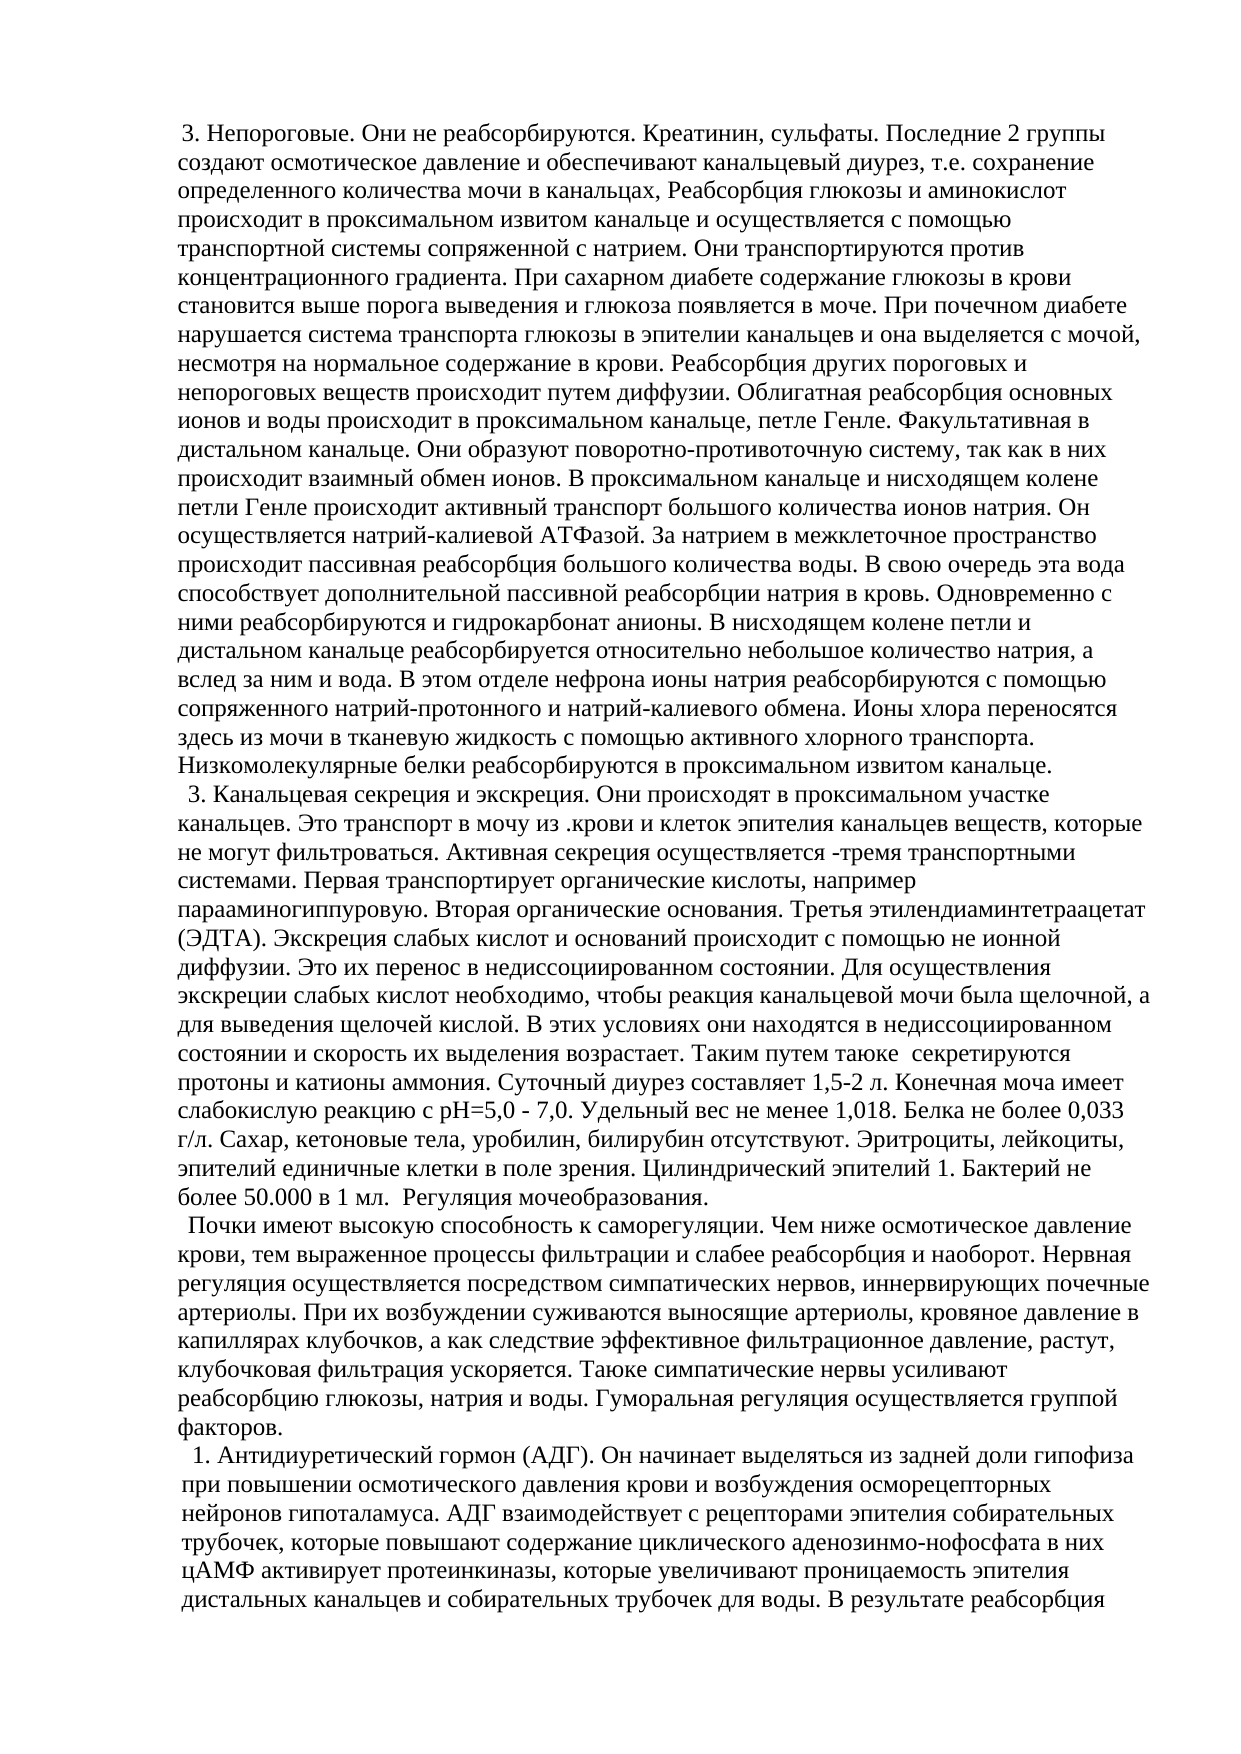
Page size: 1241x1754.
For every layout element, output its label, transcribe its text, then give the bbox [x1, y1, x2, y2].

text 3. Непороговые. Они не реабсорбируются. Креатинин, сульфаты. Последние 2 группы создают осмотическое давление и обеспечивают канальцевый диурез, т.е. сохранение определенного количества мочи в канальцах, Реабсорбция глюкозы и аминокислот происходит в проксимальном извитом канальце и осуществляется с помощью транспортной системы сопряженной с натрием. Они транспортируются против концентрационного градиента. При сахарном диабете содержание глюкозы в крови становится выше порога выведения и глюкоза появляется в моче. При почечном диабете нарушается система транспорта глюкозы в эпителии канальцев и она выделяется с мочой, несмотря на нормальное содержание в крови. Реабсорбция других пороговых и непороговых веществ происходит путем диффузии. Облигатная реабсорбция основных ионов и воды происходит в проксимальном канальце, петле Генле. Факультативная в дистальном канальце. Они образуют поворотно-противоточную систему, так как в них происходит взаимный обмен ионов. В проксимальном канальце и нисходящем колене петли Генле происходит активный транспорт большого количества ионов натрия. Он осуществляется натрий-калиевой АТФазой. За натрием в межклеточное пространство происходит пассивная реабсорбция большого количества воды. В свою очередь эта вода способствует дополнительной пассивной реабсорбции натрия в кровь. Одновременно с ними реабсорбируются и гидрокарбонат анионы. В нисходящем колене петли и дистальном канальце реабсорбируется относительно небольшое количество натрия, а вслед за ним и вода. В этом отделе нефрона ионы натрия реабсорбируются с помощью сопряженного натрий-протонного и натрий-калиевого обмена. Ионы хлора переносятся здесь из мочи в тканевую жидкость с помощью активного хлорного транспорта. Низкомолекулярные белки реабсорбируются в проксимальном извитом канальце. [177, 118, 1152, 779]
text Почки имеют высокую способность к саморегуляции. Чем ниже осмотическое давление крови, тем выраженное процессы фильтрации и слабее реабсорбция и наоборот. Нервная регуляция осуществляется посредством симпатических нервов, иннервирующих почечные артериолы. При их возбуждении суживаются выносящие артериолы, кровяное давление в капиллярах клубочков, а как следствие эффективное фильтрационное давление, растут, клубочковая фильтрация ускоряется. Таюке симпатические нервы усиливают реабсорбцию глюкозы, натрия и воды. Гуморальная регуляция осуществляется группой факторов. [177, 1211, 1152, 1441]
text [181, 1441, 1152, 1613]
text 3. Канальцевая секреция и экскреция. Они происходят в проксимальном участке канальцев. Это транспорт в мочу из .крови и клеток эпителия канальцев веществ, которые не могут фильтроваться. Активная секреция осуществляется -тремя транспортными системами. Первая транспортирует органические кислоты, например парааминогиппуровую. Вторая органические основания. Третья этилендиаминтетраацетат (ЭДТА). Экскреция слабых кислот и оснований происходит с помощью не ионной диффузии. Это их перенос в недиссоциированном состоянии. Для осуществления экскреции слабых кислот необходимо, чтобы реакция канальцевой мочи была щелочной, а для выведения щелочей кислой. В этих условиях они находятся в недиссоциированном состоянии и скорость их выделения возрастает. Таким путем таюке секретируются протоны и катионы аммония. Суточный диурез составляет 1,5-. Конечная моча имеет слабокислую реакцию с рН=5,0 - 7,0. Удельный вес не менее 1,018. Белка не более 0,033 г/л. Сахар, кетоновые тела, уробилин, билирубин отсутствуют. Эритроциты, лейкоциты, эпителий единичные клетки в поле зрения. Цилиндрический эпителий 1. Бактерий не более 50.000 в 1 мл. Регуляция мочеобразования. [177, 779, 1152, 1211]
